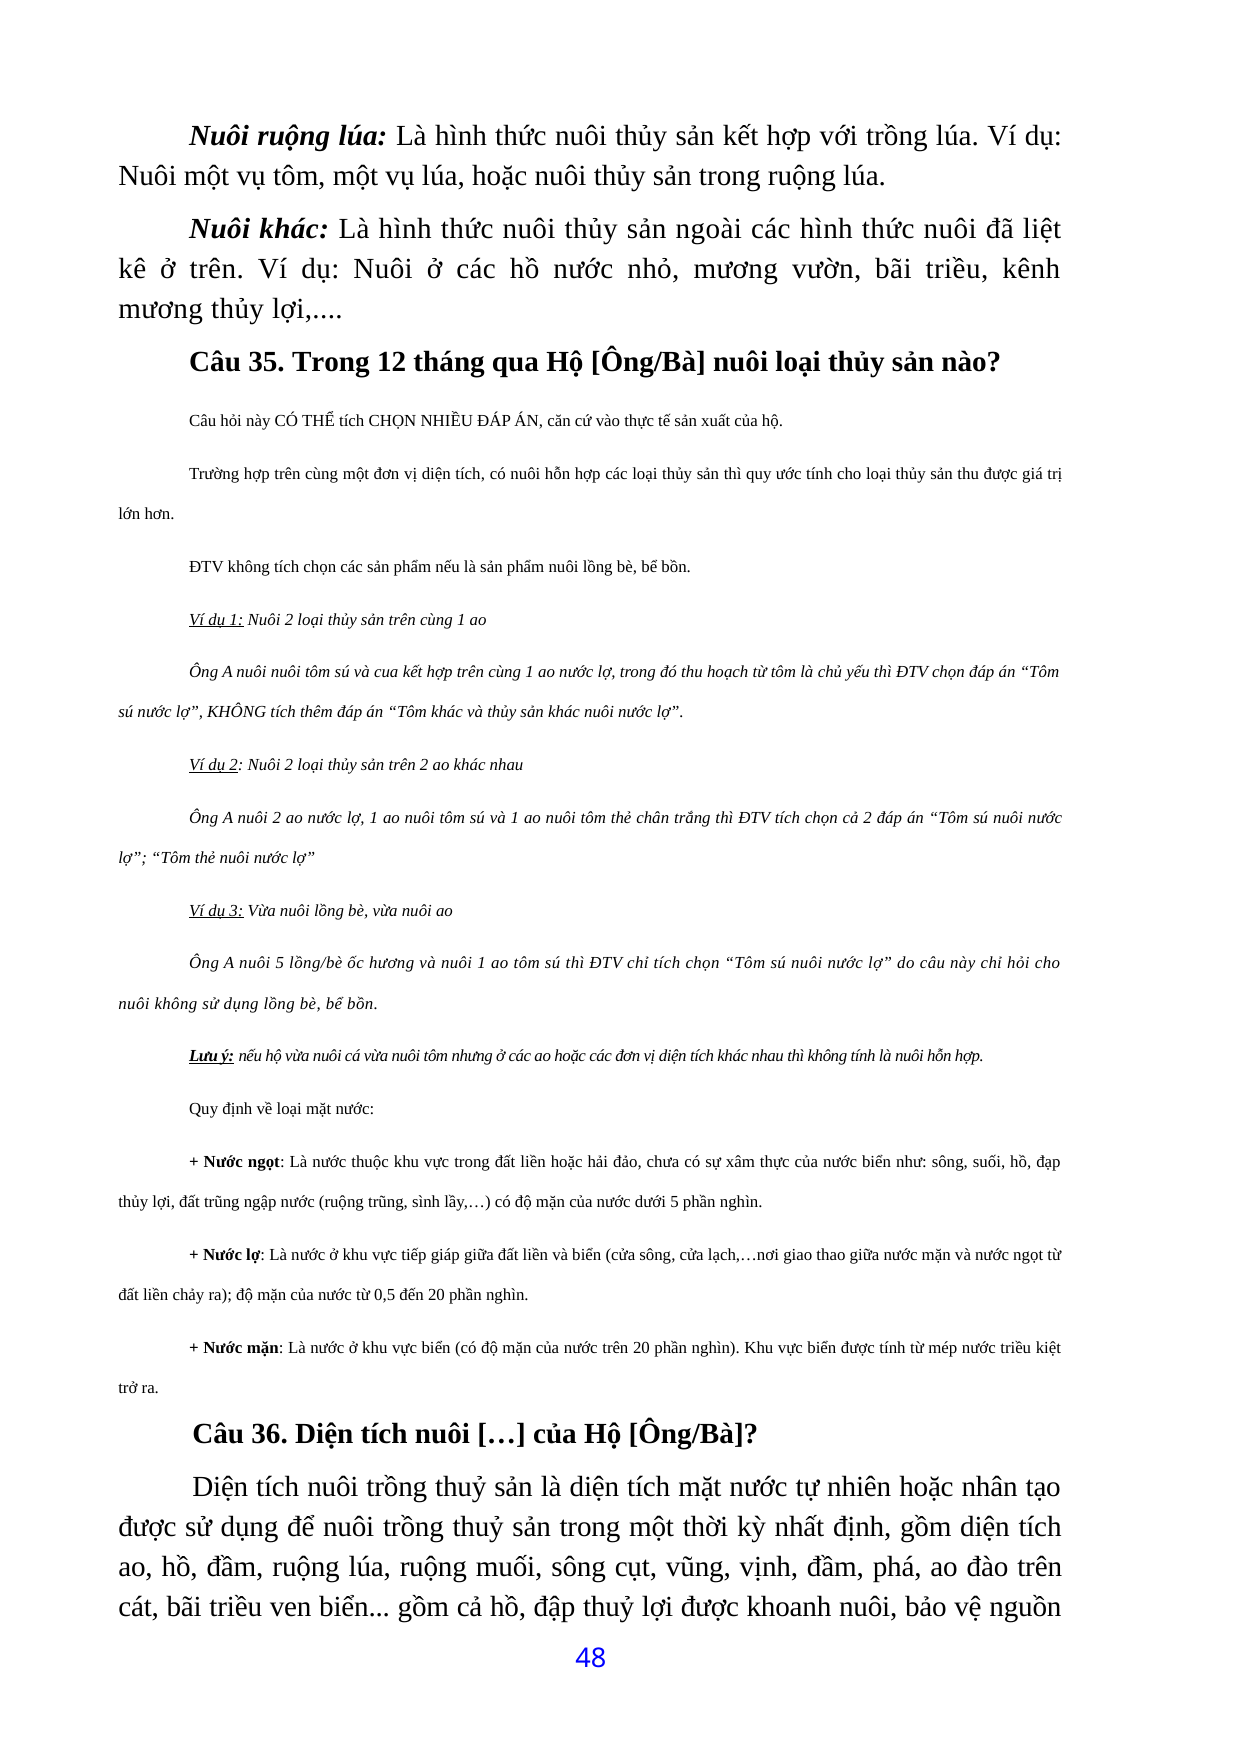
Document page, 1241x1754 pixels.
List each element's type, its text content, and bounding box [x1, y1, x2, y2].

text Ông A nuôi 2 ao nước lợ, 1 ao nuôi tôm sú và 1 ao nuôi tôm thẻ chân trắng thì ĐTV tích chọn cả 2 đáp án “Tôm sú nuôi nước lợ”; “Tôm thẻ nuôi nước lợ” [118, 793, 1063, 867]
text Câu 36. Diện tích nuôi […] của Hộ [Ông/Bà]? [118, 1416, 1063, 1450]
text Quy định về loại mặt nước: [118, 1085, 1063, 1118]
text Ông A nuôi 5 lồng/bè ốc hương và nuôi 1 ao tôm sú thì ĐTV chỉ tích chọn “Tôm sú nuôi nước lợ” do câu này chỉ hỏi cho nuôi không sử dụng lồng bè, bể bồn. [118, 939, 1063, 1013]
text + Nước lợ: Là nước ở khu vực tiếp giáp giữa đất liền và biển (cửa sông, cửa lạch,…nơi giao thao giữa nước mặn và nước ngọt từ đất liền chảy ra); độ mặn của nước từ 0,5 đến 20 phần nghìn. [118, 1230, 1063, 1304]
text Câu 35. Trong 12 tháng qua Hộ [Ông/Bà] nuôi loại thủy sản nào? [118, 344, 1063, 378]
text Ví dụ 1: Nuôi 2 loại thủy sản trên cùng 1 ao [118, 595, 1063, 629]
text + Nước ngọt: Là nước thuộc khu vực trong đất liền hoặc hải đảo, chưa có sự xâm thực của nước biển như: sông, suối, hồ, đạp thủy lợi, đất trũng ngập nước (ruộng trũng, sình lầy,…) có độ mặn của nước dưới 5 phần nghìn. [118, 1137, 1063, 1211]
text Trường hợp trên cùng một đơn vị diện tích, có nuôi hỗn hợp các loại thủy sản thì quy ước tính cho loại thủy sản thu được giá trị lớn hơn. [118, 449, 1063, 523]
text + Nước mặn: Là nước ở khu vực biển (có độ mặn của nước trên 20 phần nghìn). Khu vực biển được tính từ mép nước triều kiệt trở ra. [118, 1323, 1063, 1397]
text Lưu ý: nếu hộ vừa nuôi cá vừa nuôi tôm nhưng ở các ao hoặc các đơn vị diện tích khác nhau thì không tính là nuôi hỗn hợp. [118, 1032, 1063, 1066]
text Ví dụ 2: Nuôi 2 loại thủy sản trên 2 ao khác nhau [118, 741, 1063, 774]
text Ông A nuôi nuôi tôm sú và cua kết hợp trên cùng 1 ao nước lợ, trong đó thu hoạch từ tôm là chủ yếu thì ĐTV chọn đáp án “Tôm sú nước lợ”, KHÔNG tích thêm đáp án “Tôm khác và thủy sản khác nuôi nước lợ”. [118, 648, 1063, 722]
text Nuôi ruộng lúa: Là hình thức nuôi thủy sản kết hợp với trồng lúa. Ví dụ: Nuôi một vụ tôm, một vụ lúa, hoặc nuôi thủy sản trong ruộng lúa. [118, 118, 1063, 192]
text ĐTV không tích chọn các sản phẩm nếu là sản phẩm nuôi lồng bè, bể bồn. [118, 542, 1063, 576]
text Nuôi khác: Là hình thức nuôi thủy sản ngoài các hình thức nuôi đã liệt kê ở trên. Ví dụ: Nuôi ở các hồ nước nhỏ, mương vườn, bãi triều, kênh mương thủy lợi,.... [118, 211, 1063, 325]
text Câu hỏi này CÓ THỂ tích CHỌN NHIỀU ĐÁP ÁN, căn cứ vào thực tế sản xuất của hộ. [118, 397, 1063, 430]
text Ví dụ 3: Vừa nuôi lồng bè, vừa nuôi ao [118, 886, 1063, 920]
